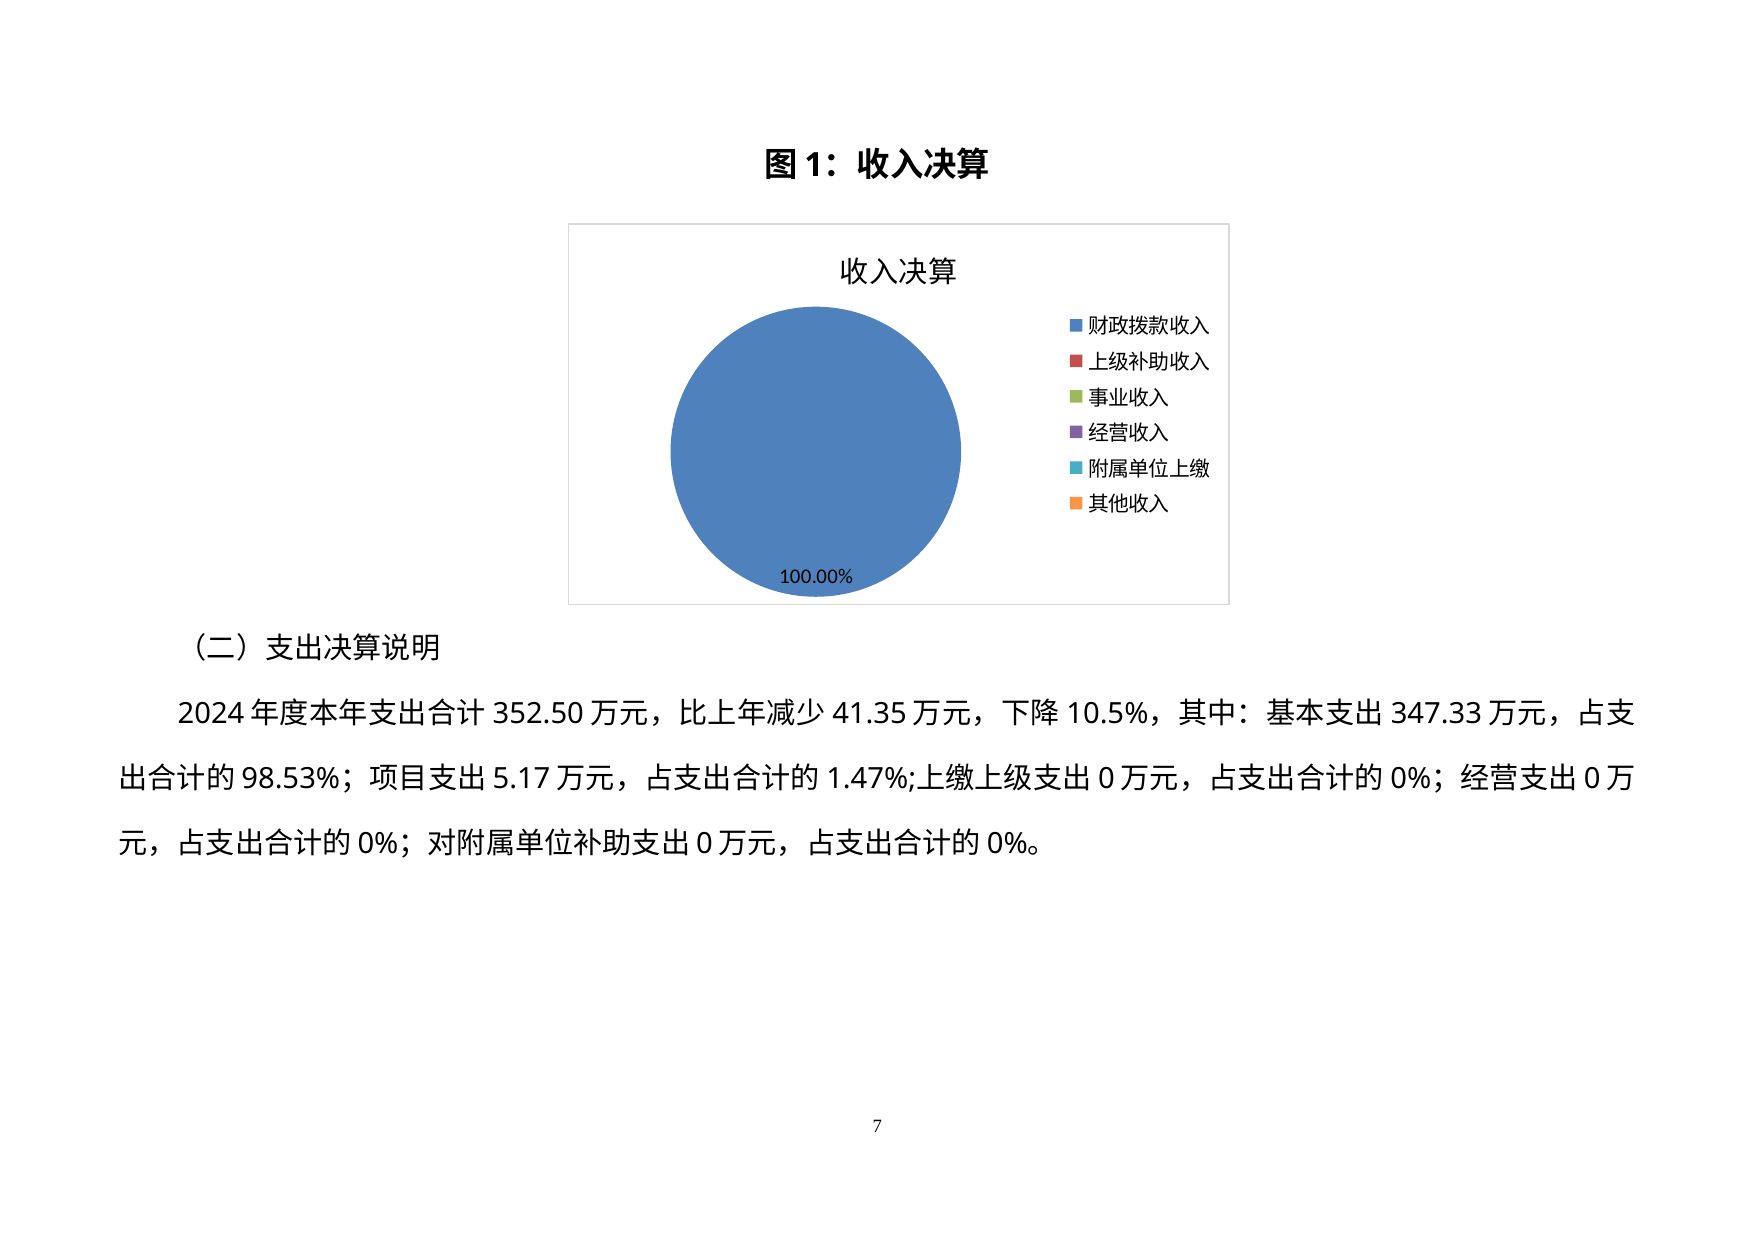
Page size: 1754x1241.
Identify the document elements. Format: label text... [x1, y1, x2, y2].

text （二）支出决算说明 [118, 613, 1636, 678]
text 2024年度本年支出合计352.50万元，比上年减少41.35万元，下降10.5%，其中：基本支出347.33万元，占支出合计的98.53%；项目支出5.17万元，占支出合计的1.47%;上缴上级支出0万元，占支出合计的0%；经营支出0万元，占支出合计的0%；对附属单位补助支出0万元，占支出合计的0%。 [118, 678, 1636, 873]
subtitle 图1：收入决算 [118, 129, 1636, 194]
